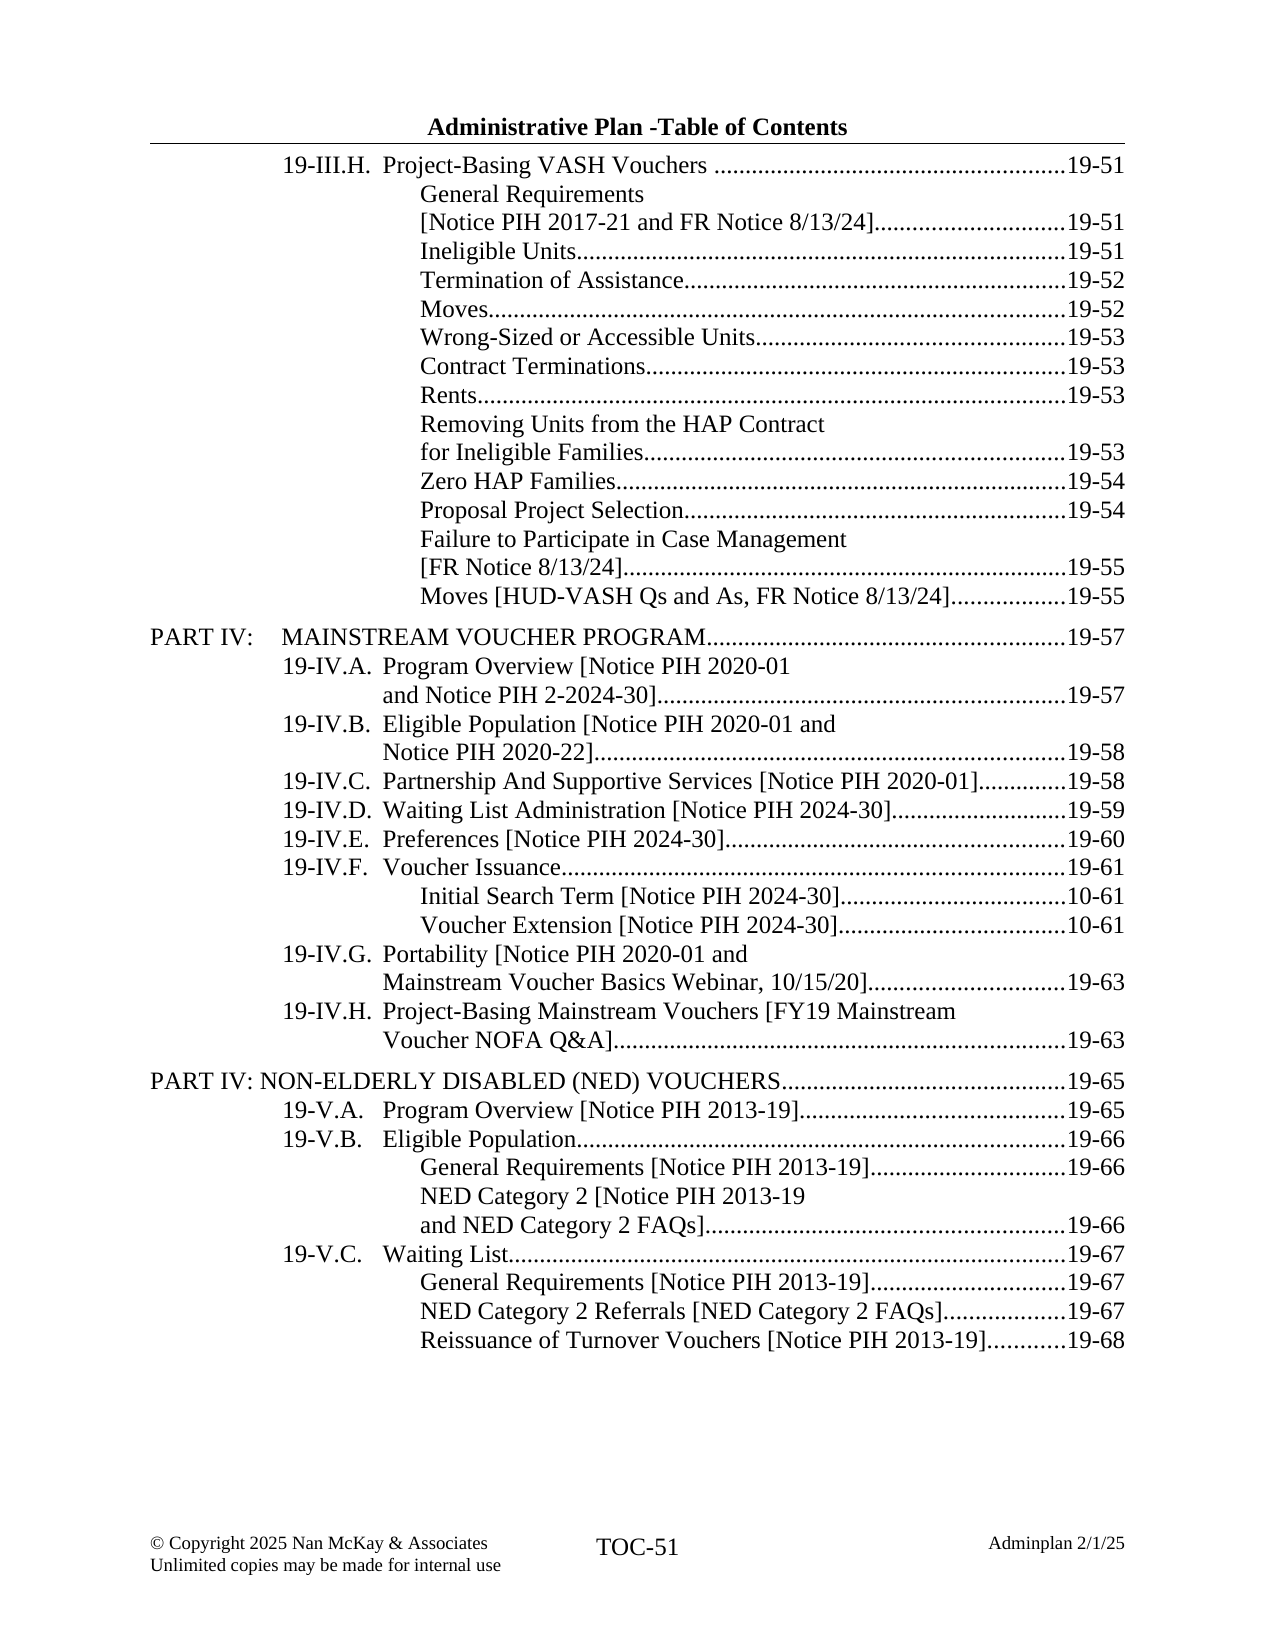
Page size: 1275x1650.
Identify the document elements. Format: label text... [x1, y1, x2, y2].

text 19-III.H. Project-Basing VASH Vouchers 19-51 [282, 150, 1125, 179]
text Reissuance of Turnover Vouchers [Notice PIH 2013-19] 19-68 [420, 1325, 1125, 1354]
text 19-IV.B. Eligible Population [Notice PIH 2020-01 and Notice PIH 2020-22] 19-58 [282, 709, 1125, 766]
text General Requirements [Notice PIH 2013-19] 19-67 [420, 1267, 1125, 1296]
text Removing Units from the HAP Contract for Ineligible Families 19-53 [420, 409, 1125, 466]
text Wrong-Sized or Accessible Units 19-53 [420, 322, 1125, 351]
text 19-IV.C. Partnership And Supportive Services [Notice PIH 2020-01] 19-58 [282, 766, 1125, 795]
text General Requirements [Notice PIH 2017-21 and FR Notice 8/13/24] 19-51 [420, 179, 1125, 236]
text 19-IV.A. Program Overview [Notice PIH 2020-01 and Notice PIH 2-2024-30] 19-57 [282, 651, 1125, 709]
text Moves [HUD-VASH Qs and As, FR Notice 8/13/24] 19-55 [420, 581, 1125, 610]
text 19-IV.E. Preferences [Notice PIH 2024-30] 19-60 [282, 824, 1125, 852]
text 19-IV.G. Portability [Notice PIH 2020-01 and Mainstream Voucher Basics Webinar, 10/15/20] 19-63 [282, 939, 1125, 996]
text 19-V.A. Program Overview [Notice PIH 2013-19] 19-65 [282, 1095, 1125, 1124]
text Termination of Assistance 19-52 [420, 265, 1125, 294]
text Contract Terminations 19-53 [420, 351, 1125, 380]
text 19-V.C. Waiting List 19-67 [282, 1239, 1125, 1267]
text PART IV: MAINSTREAM VOUCHER PROGRAM 19-57 [150, 622, 1125, 651]
text NED Category 2 [Notice PIH 2013-19 and NED Category 2 FAQs] 19-66 [420, 1181, 1125, 1239]
text Proposal Project Selection 19-54 [420, 495, 1125, 524]
text Ineligible Units 19-51 [420, 236, 1125, 265]
text NED Category 2 Referrals [NED Category 2 FAQs] 19-67 [420, 1296, 1125, 1325]
text 19-IV.H. Project-Basing Mainstream Vouchers [FY19 Mainstream Voucher NOFA Q&A] 19-63 [282, 996, 1125, 1054]
text Voucher Extension [Notice PIH 2024-30] 10-61 [420, 910, 1125, 939]
text PART IV: NON-ELDERLY DISABLED (NED) VOUCHERS 19-65 [150, 1066, 1125, 1095]
text 19-IV.F. Voucher Issuance 19-61 [282, 852, 1125, 881]
text Failure to Participate in Case Management [FR Notice 8/13/24] 19-55 [420, 524, 1125, 581]
text Initial Search Term [Notice PIH 2024-30] 10-61 [420, 881, 1125, 910]
text 19-IV.D. Waiting List Administration [Notice PIH 2024-30] 19-59 [282, 795, 1125, 824]
text Moves 19-52 [420, 294, 1125, 322]
text Zero HAP Families 19-54 [420, 466, 1125, 495]
text 19-V.B. Eligible Population 19-66 [282, 1124, 1125, 1152]
text General Requirements [Notice PIH 2013-19] 19-66 [420, 1152, 1125, 1181]
text Rents 19-53 [420, 380, 1125, 409]
